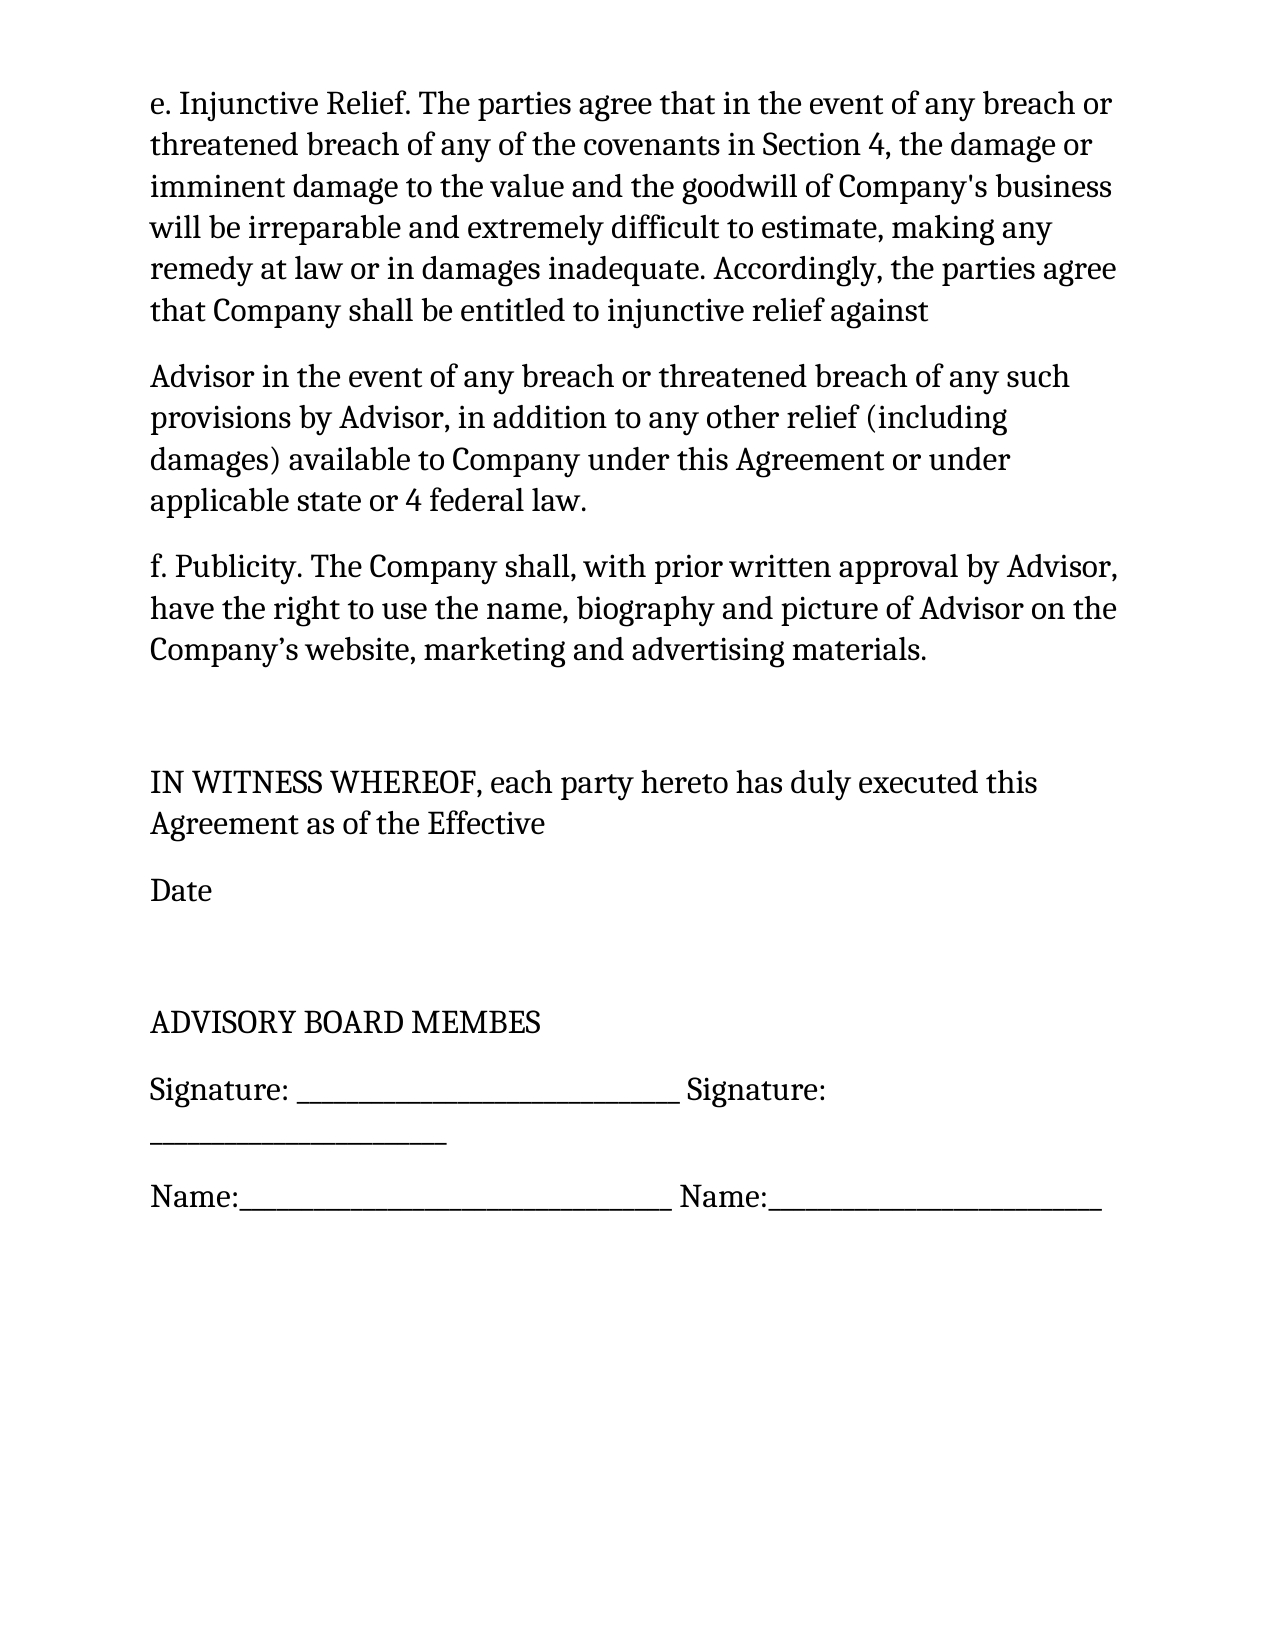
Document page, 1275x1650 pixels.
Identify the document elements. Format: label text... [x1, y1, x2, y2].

subtitle Name:___________________________________ Name:___________________________ [150, 1178, 1125, 1257]
subtitle f. Publicity. The Company shall, with prior written approval by Advisor, have the right to use the name, biography and picture of Advisor on the Company’s website, marketing and advertising materials. [150, 548, 1125, 669]
subtitle ADVISORY BOARD MEMBES [150, 1004, 1125, 1042]
subtitle Date [150, 871, 1125, 909]
subtitle e. Injunctive Relief. The parties agree that in the event of any breach or threatened breach of any of the covenants in Section 4, the damage or imminent damage to the value and the goodwill of Company's business will be irreparable and extremely difficult to estimate, making any remedy at law or in damages inadequate. Accordingly, the parties agree that Company shall be entitled to injunctive relief against [150, 84, 1125, 329]
subtitle IN WITNESS WHEREOF, each party hereto has duly executed this Agreement as of the Effective [150, 763, 1125, 843]
subtitle Advisor in the event of any breach or threatened breach of any such provisions by Advisor, in addition to any other relief (including damages) available to Company under this Agreement or under applicable state or 4 federal law. [150, 357, 1125, 520]
subtitle Signature: _______________________________ Signature: ________________________ [150, 1070, 1125, 1150]
